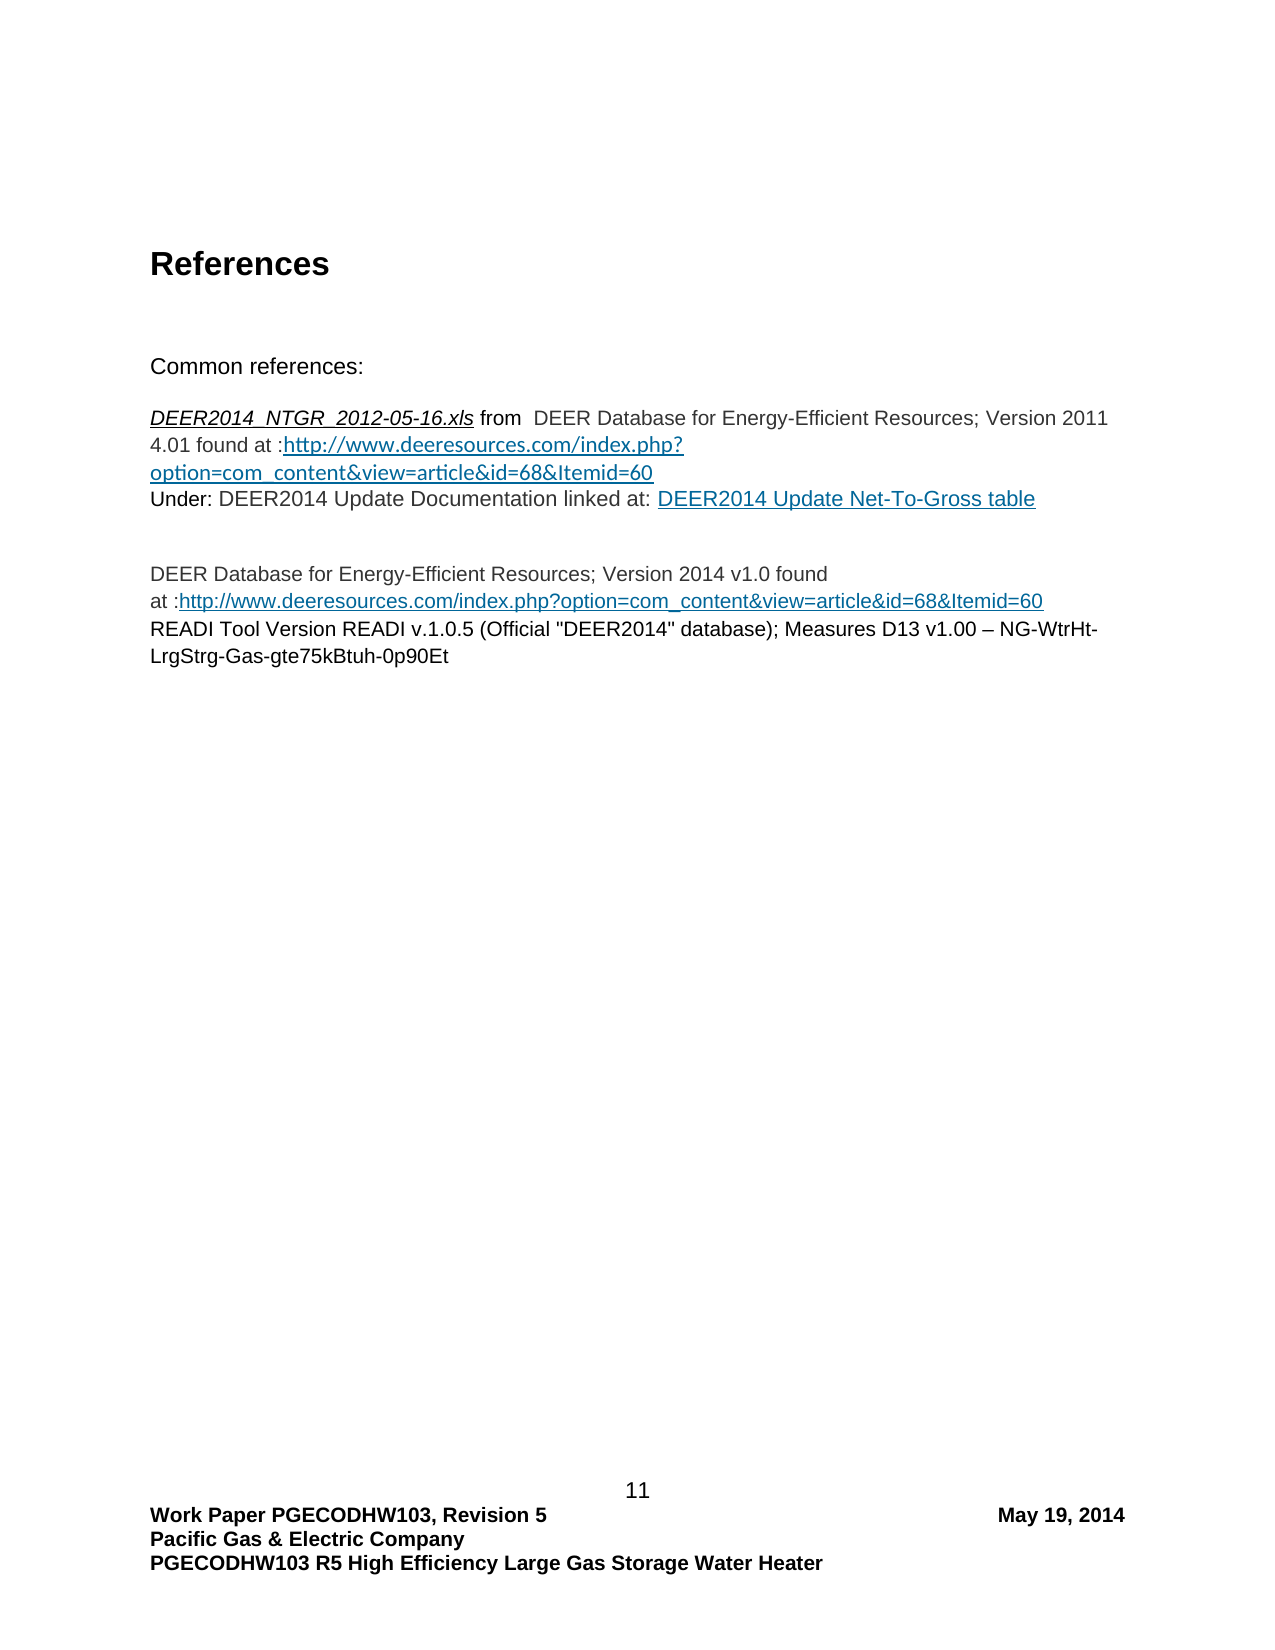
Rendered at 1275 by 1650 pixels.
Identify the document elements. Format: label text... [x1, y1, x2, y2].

text Under: DEER2014 Update Documentation linked at: DEER2014 Update Net-To-Gross table [150, 486, 1125, 511]
text DEER2014_NTGR_2012-05-16.xls from DEER Database for Energy-Efficient Resources; Version 2011 4.01 found at :http://www.deeresources.com/index.php?option=com_content&view=article&id=68&Itemid=60 [150, 406, 1125, 486]
text DEER Database for Energy-Efficient Resources; Version 2014 v1.0 found at :http://www.deeresources.com/index.php?option=com_content&view=article&id=68&Itemid=60 [150, 562, 1125, 613]
text READI Tool Version READI v.1.0.5 (Official "DEER2014" database); Measures D13 v1.00 – NG-WtrHt-LrgStrg-Gas-gte75kBtuh-0p90Et [150, 617, 1125, 668]
text Common references: [150, 353, 1125, 380]
subtitle References [150, 244, 1125, 282]
